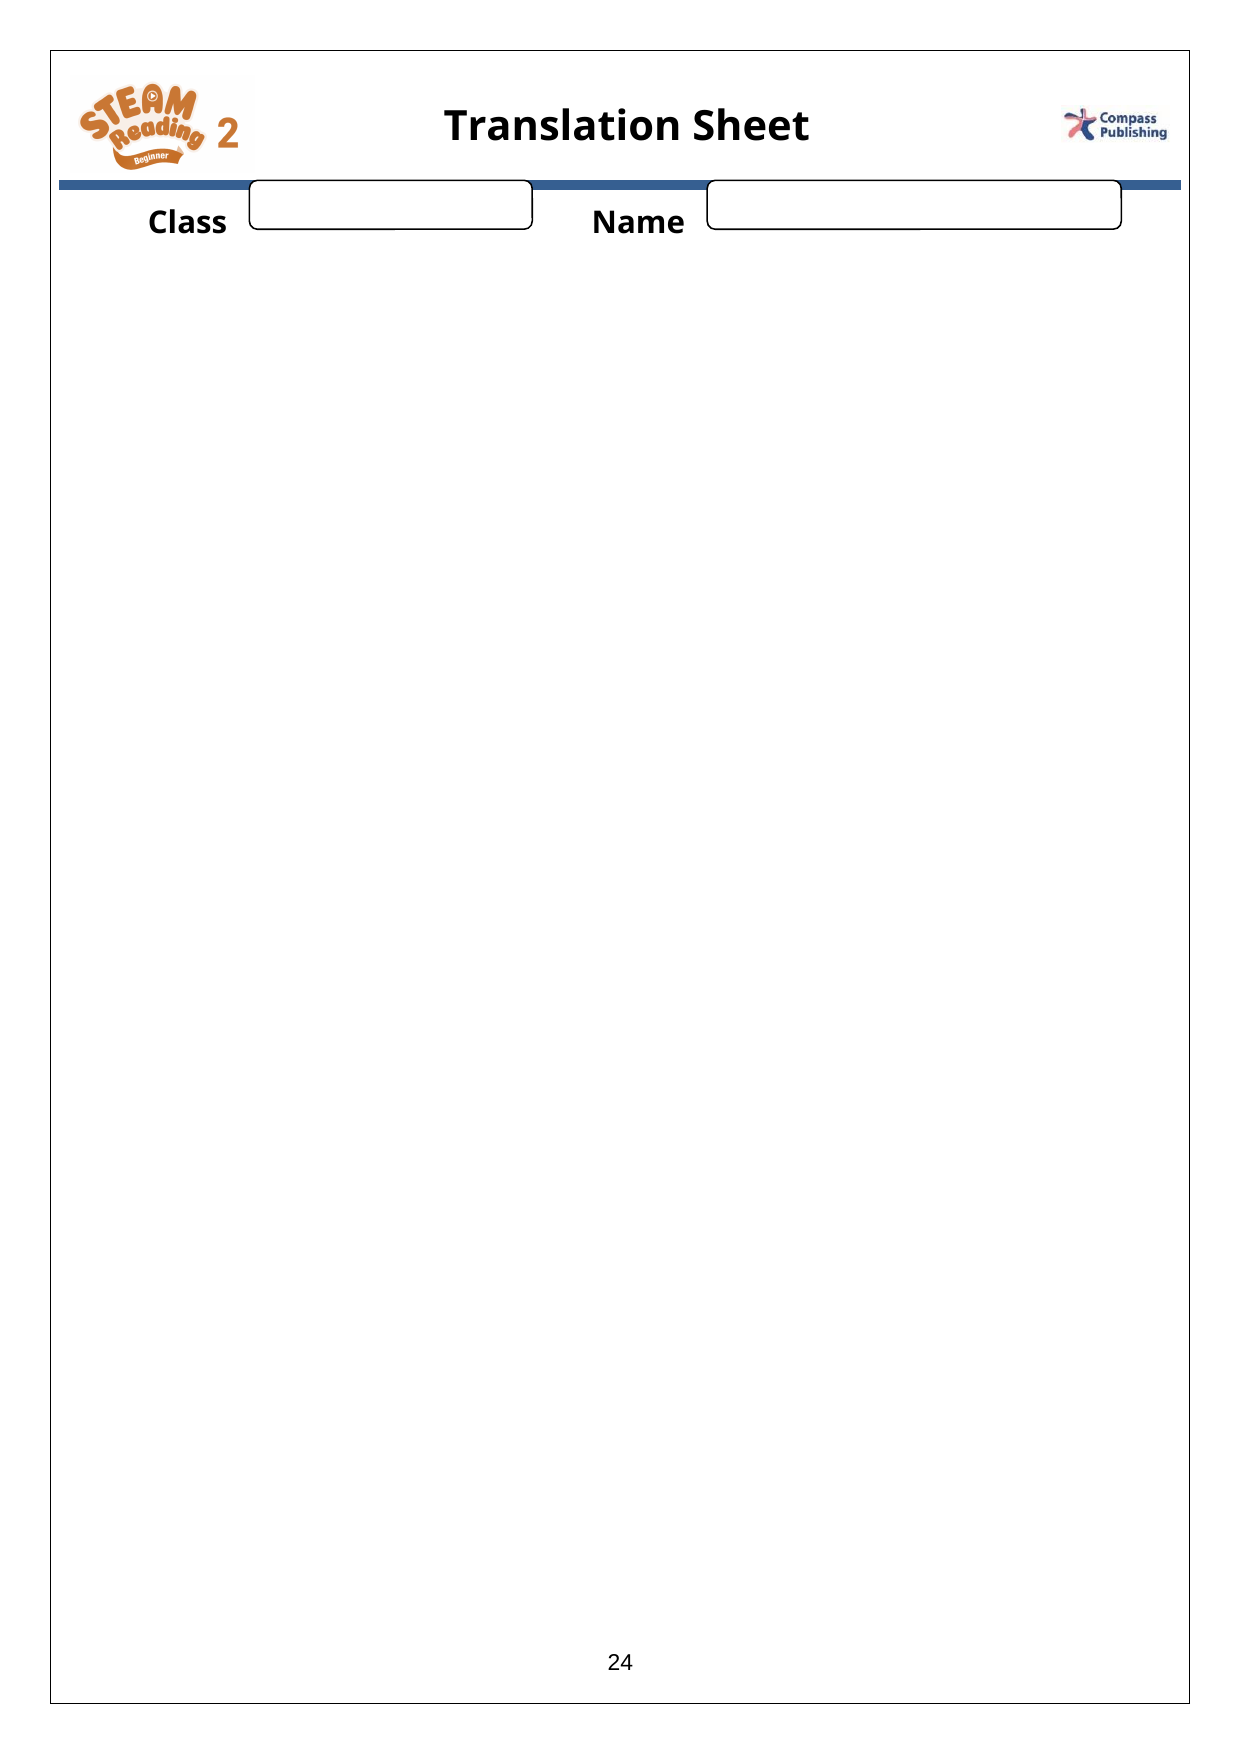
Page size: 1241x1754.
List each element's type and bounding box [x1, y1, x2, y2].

picture [70, 75, 256, 173]
picture [1061, 105, 1171, 143]
